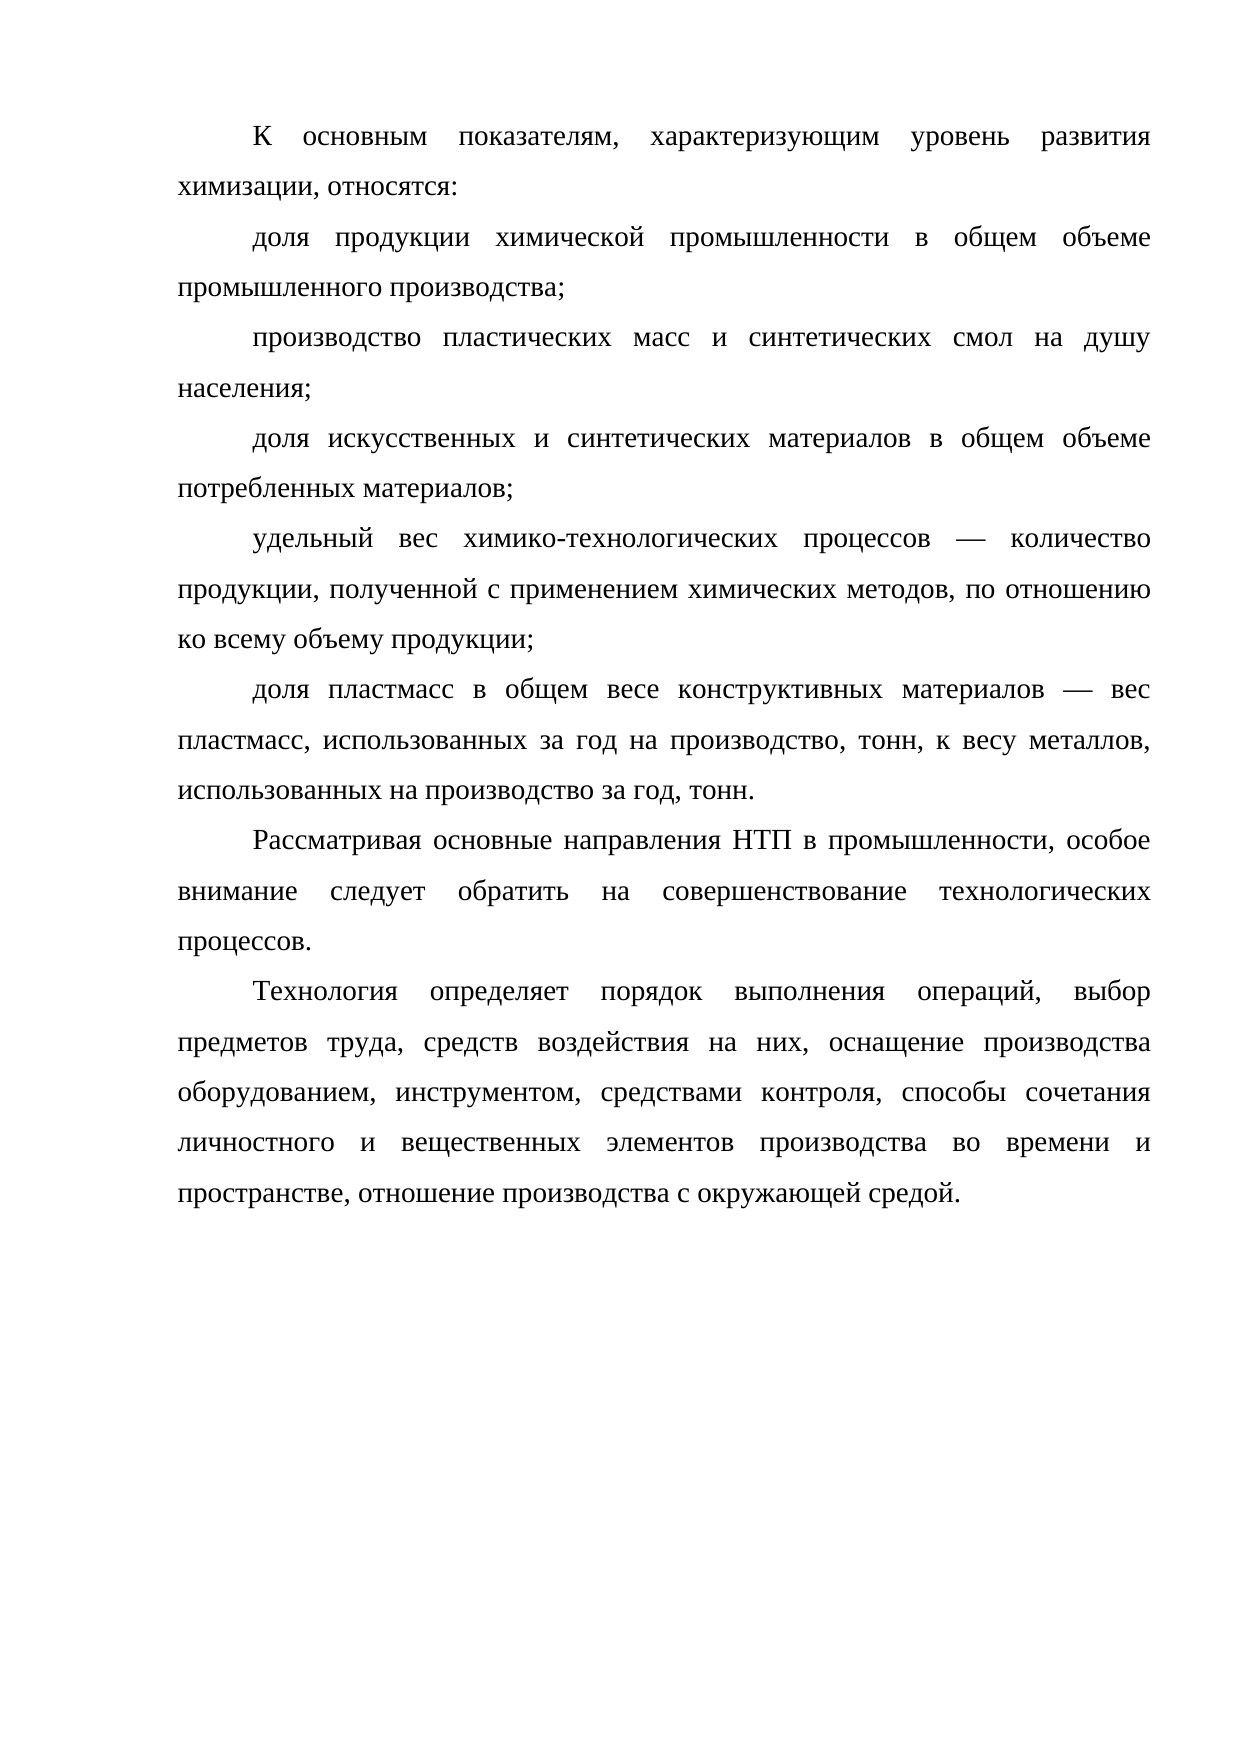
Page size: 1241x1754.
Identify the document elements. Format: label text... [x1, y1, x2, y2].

text производство пластических масс и синтетических смол на душу населения; [177, 319, 1152, 403]
text Технология определяет порядок выполнения операций, выбор предметов труда, средств воздействия на них, оснащение производства оборудованием, инструментом, средствами контроля, способы сочетания личностного и вещественных элементов производства во времени и пространстве, отношение производства с окружающей средой. [177, 973, 1152, 1208]
text Рассматривая основные направления НТП в промышленности, особое внимание следует обратить на совершенствование технологических процессов. [177, 822, 1152, 957]
text доля продукции химической промышленности в общем объеме промышленного производства; [177, 219, 1152, 303]
text К основным показателям, характеризующим уровень развития химизации, относятся: [177, 118, 1152, 202]
text доля пластмасс в общем весе конструктивных материалов — вес пластмасс, использованных за год на производство, тонн, к весу металлов, использованных на производство за год, тонн. [177, 672, 1152, 806]
text доля искусственных и синтетических материалов в общем объеме потребленных материалов; [177, 420, 1152, 504]
text удельный вес химико-технологических процессов — количество продукции, полученной с применением химических методов, по отношению ко всему объему продукции; [177, 521, 1152, 655]
